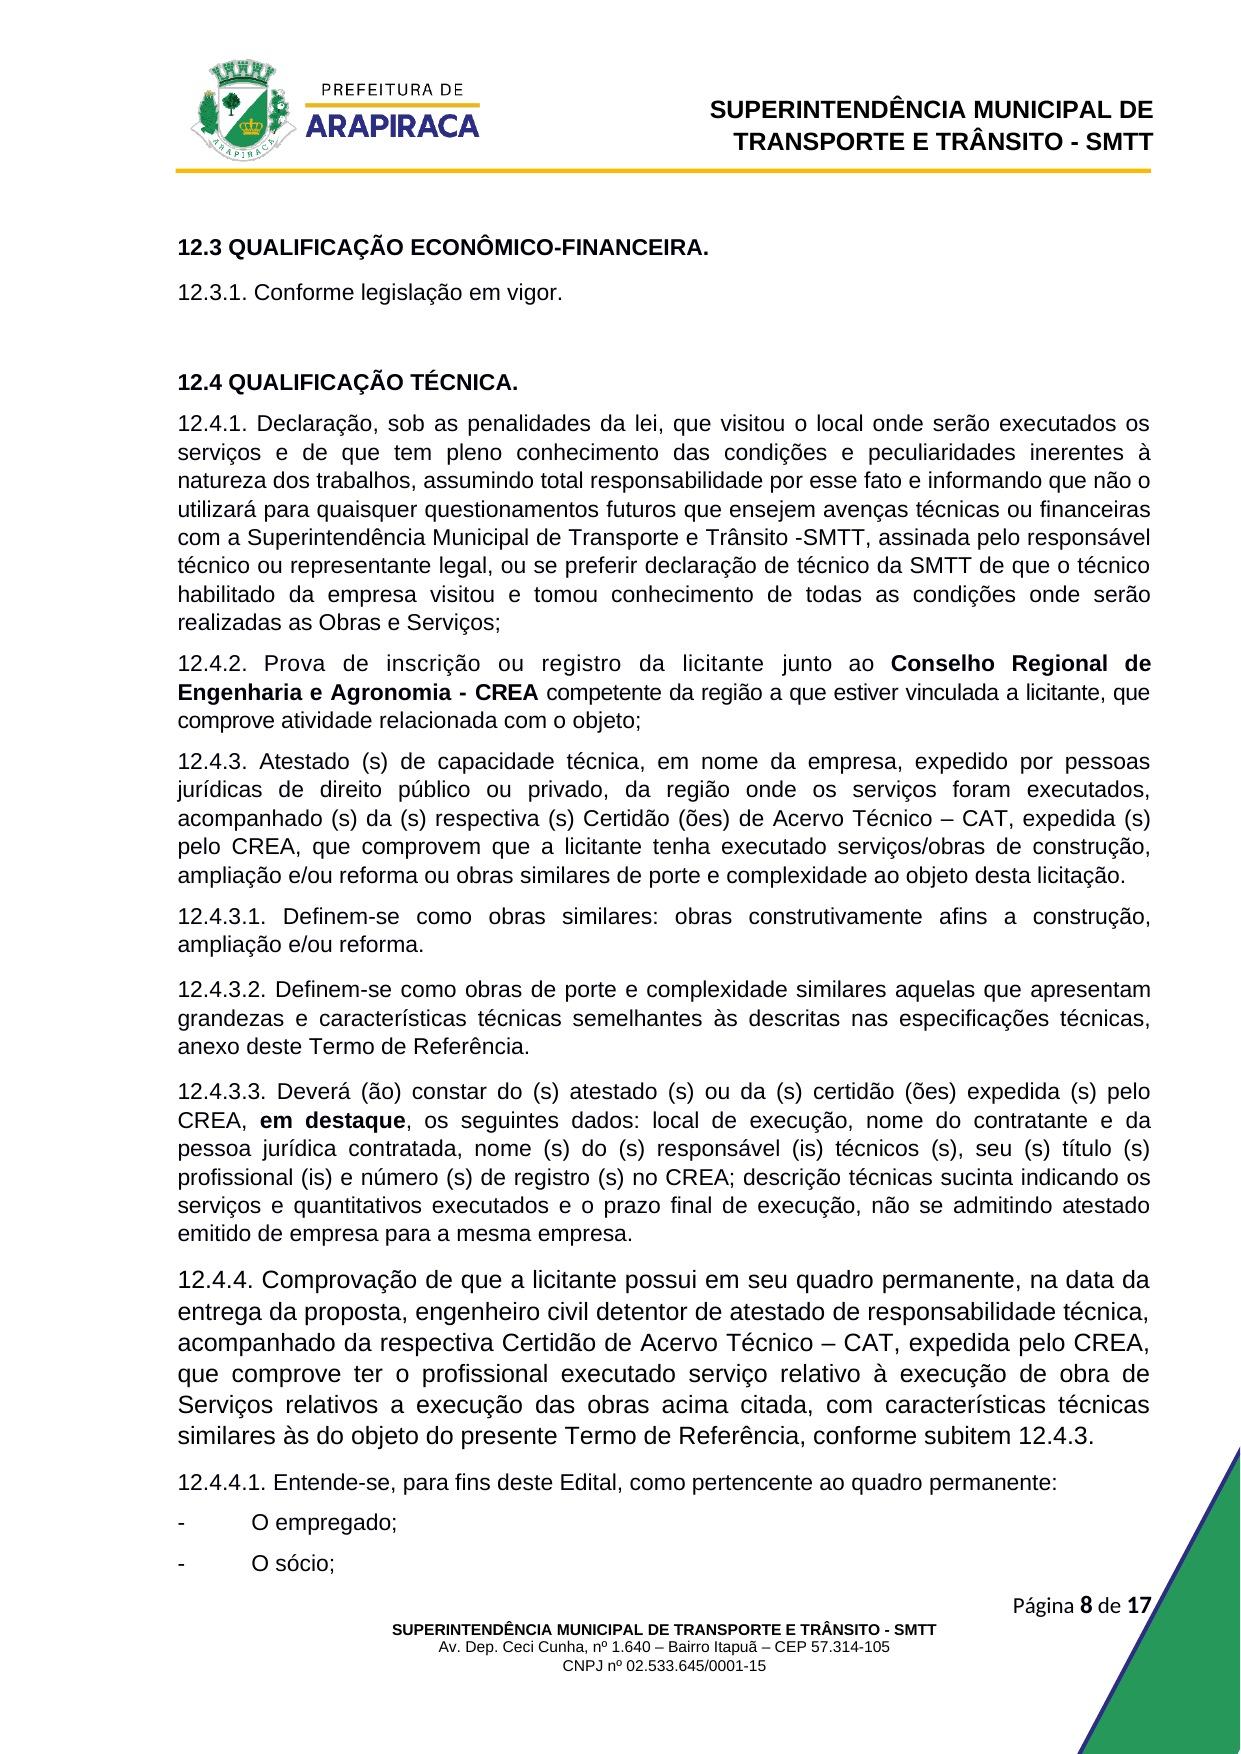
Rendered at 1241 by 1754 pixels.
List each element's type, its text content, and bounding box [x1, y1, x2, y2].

text 12.4.4.1. Entende-se, para fins deste Edital, como pertencente ao quadro permanente: [177, 1468, 1152, 1495]
text - O empregado; [177, 1509, 1152, 1536]
text - O sócio; [177, 1550, 1152, 1577]
text 12.3.1. Conforme legislação em vigor. [177, 279, 1152, 305]
text 12.4.3.1. Definem-se como obras similares: obras construtivamente afins a construção, ampliação e/ou reforma. [177, 903, 1152, 957]
text 12.4.2. Prova de inscrição ou registro da licitante junto ao Conselho Regional de Engenharia e Agronomia - CREA competente da região a que estiver vinculada a licitante, que comprove atividade relacionada com o objeto; [177, 650, 1152, 733]
picture [188, 57, 484, 165]
text 12.4.3. Atestado (s) de capacidade técnica, em nome da empresa, expedido por pessoas jurídicas de direito público ou privado, da região onde os serviços foram executados, acompanhado (s) da (s) respectiva (s) Certidão (ões) de Acervo Técnico – CAT, expedida (s) pelo CREA, que comprovem que a licitante tenha executado serviços/obras de construção, ampliação e/ou reforma ou obras similares de porte e complexidade ao objeto desta licitação. [177, 748, 1152, 888]
text 12.4 QUALIFICAÇÃO TÉCNICA. [177, 369, 1152, 396]
text 12.4.3.2. Definem-se como obras de porte e complexidade similares aquelas que apresentam grandezas e características técnicas semelhantes às descritas nas especificações técnicas, anexo deste Termo de Referência. [177, 976, 1152, 1059]
text 12.4.1. Declaração, sob as penalidades da lei, que visitou o local onde serão executados os serviços e de que tem pleno conhecimento das condições e peculiaridades inerentes à natureza dos trabalhos, assumindo total responsabilidade por esse fato e informando que não o utilizará para quaisquer questionamentos futuros que ensejem avenças técnicas ou financeiras com a Superintendência Municipal de Transporte e Trânsito -SMTT, assinada pelo responsável técnico ou representante legal, ou se preferir declaração de técnico da SMTT de que o técnico habilitado da empresa visitou e tomou conhecimento de todas as condições onde serão realizadas as Obras e Serviços; [177, 410, 1152, 636]
text 12.3 QUALIFICAÇÃO ECONÔMICO-FINANCEIRA. [177, 234, 1152, 260]
text 12.4.3.3. Deverá (ão) constar do (s) atestado (s) ou da (s) certidão (ões) expedida (s) pelo CREA, em destaque, os seguintes dados: local de execução, nome do contratante e da pessoa jurídica contratada, nome (s) do (s) responsável (is) técnicos (s), seu (s) título (s) profissional (is) e número (s) de registro (s) no CREA; descrição técnicas sucinta indicando os serviços e quantitativos executados e o prazo final de execução, não se admitindo atestado emitido de empresa para a mesma empresa. [177, 1078, 1152, 1247]
text 12.4.4. Comprovação de que a licitante possui em seu quadro permanente, na data da entrega da proposta, engenheiro civil detentor de atestado de responsabilidade técnica, acompanhado da respectiva Certidão de Acervo Técnico – CAT, expedida pelo CREA, que comprove ter o profissional executado serviço relativo à execução de obra de Serviços relativos a execução das obras acima citada, com características técnicas similares às do objeto do presente Termo de Referência, conforme subitem 12.4.3. [177, 1266, 1152, 1449]
